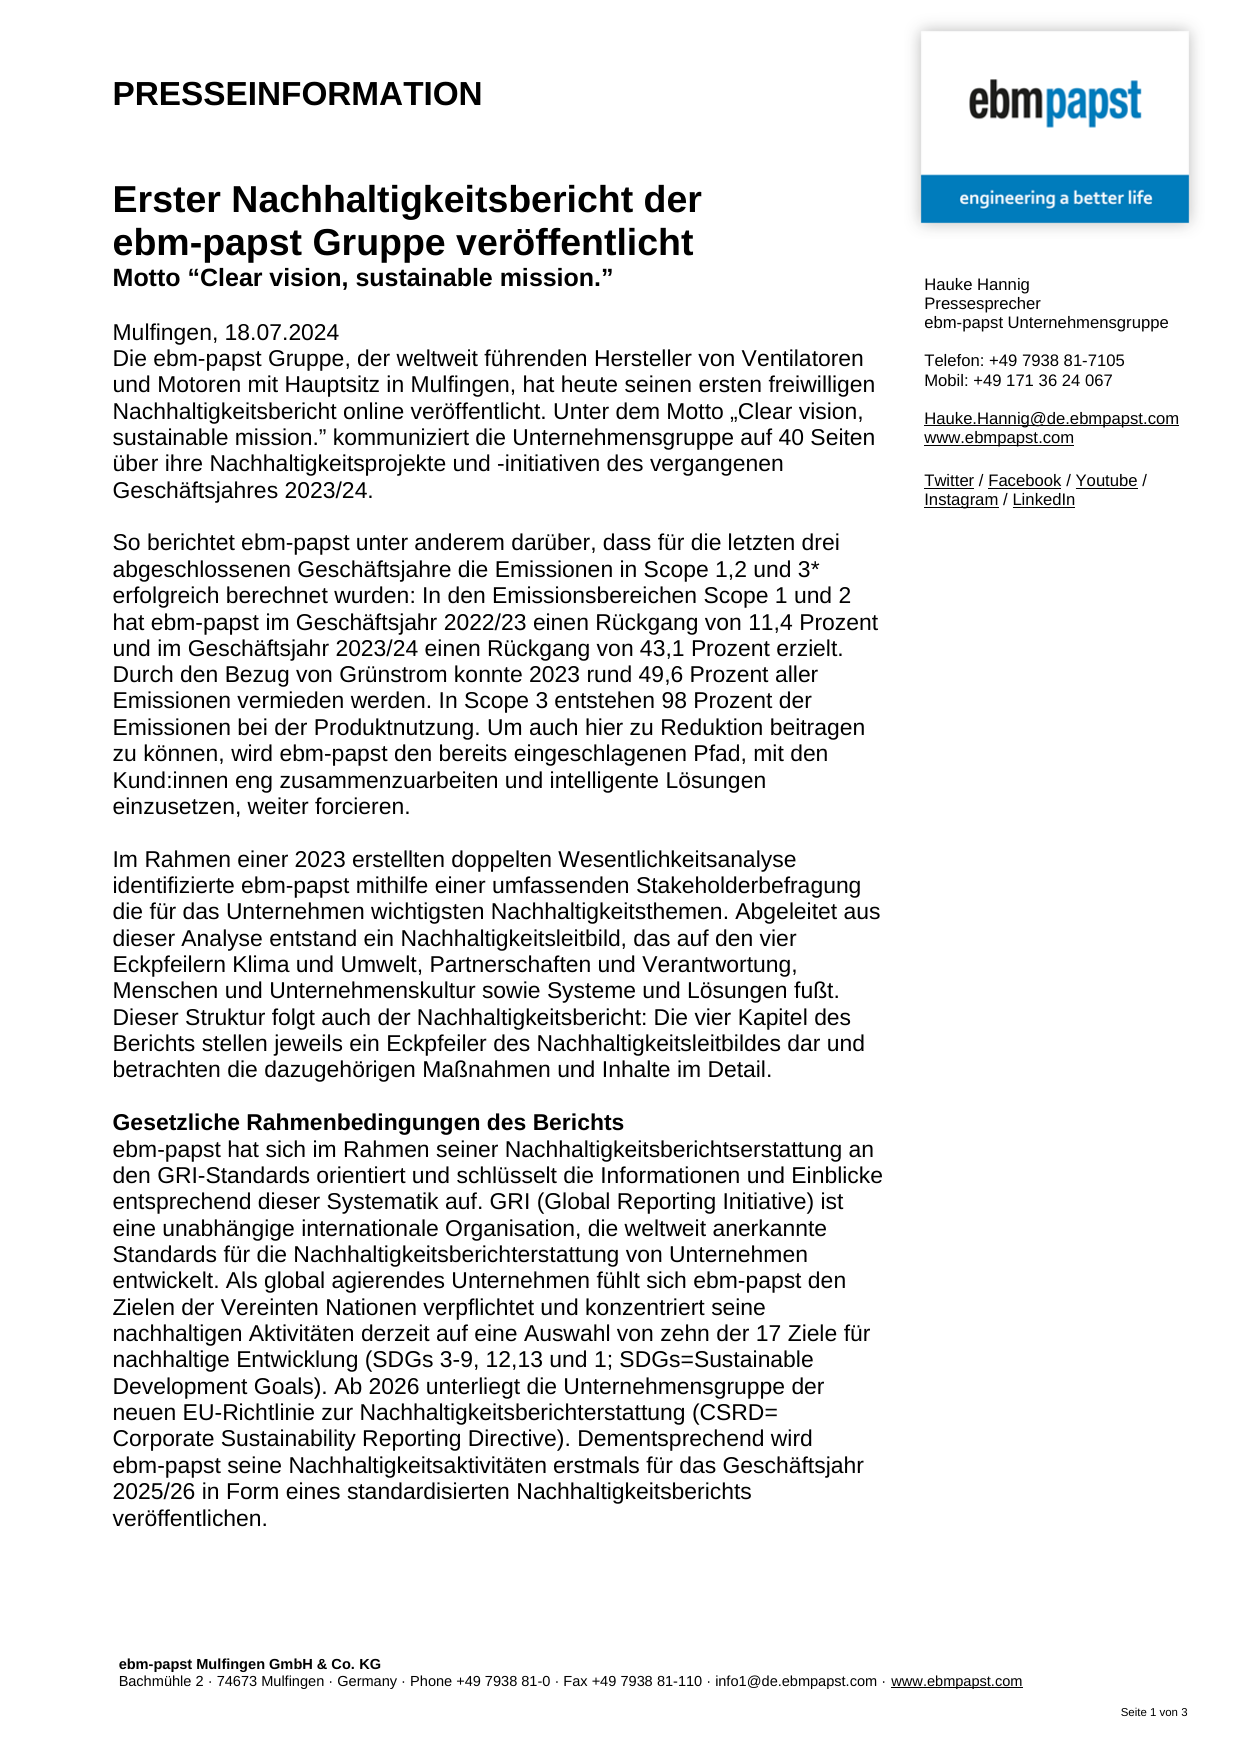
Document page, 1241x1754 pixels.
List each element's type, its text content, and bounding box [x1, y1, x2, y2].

text ebm-papst hat sich im Rahmen seiner Nachhaltigkeitsberichtserstattung an den GRI-Standards orientiert und schlüsselt die Informationen und Einblicke entsprechend dieser Systematik auf. GRI (Global Reporting Initiative) ist eine unabhängige internationale Organisation, die weltweit anerkannte Standards für die Nachhaltigkeitsberichterstattung von Unternehmen entwickelt. Als global agierendes Unternehmen fühlt sich ebm-papst den Zielen der Vereinten Nationen verpflichtet und konzentriert seine nachhaltigen Aktivitäten derzeit auf eine Auswahl von zehn der 17 Ziele für nachhaltige Entwicklung (SDGs 3-9, 12,13 und 1; SDGs=Sustainable Development Goals). Ab 2026 unterliegt die Unternehmensgruppe der neuen EU-Richtlinie zur Nachhaltigkeitsberichterstattung (CSRD= Corporate Sustainability Reporting Directive). Dementsprechend wird ebm-papst seine Nachhaltigkeitsaktivitäten erstmals für das Geschäftsjahr 2025/26 in Form eines standardisierten Nachhaltigkeitsberichts veröffentlichen. [112, 1136, 886, 1531]
text Motto “Clear vision, sustainable mission.” [112, 263, 886, 292]
subtitle Mulfingen, 18.07.2024 [112, 292, 886, 345]
picture [902, 12, 1206, 237]
text Im Rahmen einer 2023 erstellten doppelten Wesentlichkeitsanalyse identifizierte ebm-papst mithilfe einer umfassenden Stakeholderbefragung die für das Unternehmen wichtigsten Nachhaltigkeitsthemen. Abgeleitet aus dieser Analyse entstand ein Nachhaltigkeitsleitbild, das auf den vier Eckpfeilern Klima und Umwelt, Partnerschaften und Verantwortung, Menschen und Unternehmenskultur sowie Systeme und Lösungen fußt. Dieser Struktur folgt auch der Nachhaltigkeitsbericht: Die vier Kapitel des Berichts stellen jeweils ein Eckpfeiler des Nachhaltigkeitsleitbildes dar und betrachten die dazugehörigen Maßnahmen und Inhalte im Detail. [112, 846, 886, 1083]
text Erster Nachhaltigkeitsbericht der ebm-papst Gruppe veröffentlicht [112, 177, 886, 263]
text Die ebm-papst Gruppe, der weltweit führenden Hersteller von Ventilatoren und Motoren mit Hauptsitz in Mulfingen, hat heute seinen ersten freiwilligen Nachhaltigkeitsbericht online veröffentlicht. Unter dem Motto „Clear vision, sustainable mission.” kommuniziert die Unternehmensgruppe auf 40 Seiten über ihre Nachhaltigkeitsprojekte und -initiativen des vergangenen Geschäftsjahres 2023/24. [112, 345, 886, 503]
text So berichtet ebm-papst unter anderem darüber, dass für die letzten drei abgeschlossenen Geschäftsjahre die Emissionen in Scope 1,2 und 3* erfolgreich berechnet wurden: In den Emissionsbereichen Scope 1 und 2 hat ebm-papst im Geschäftsjahr 2022/23 einen Rückgang von 11,4 Prozent und im Geschäftsjahr 2023/24 einen Rückgang von 43,1 Prozent erzielt. Durch den Bezug von Grünstrom konnte 2023 rund 49,6 Prozent aller Emissionen vermieden werden. In Scope 3 entstehen 98 Prozent der Emissionen bei der Produktnutzung. Um auch hier zu Reduktion beitragen zu können, wird ebm-papst den bereits eingeschlagenen Pfad, mit den Kund:innen eng zusammenzuarbeiten und intelligente Lösungen einzusetzen, weiter forcieren. [112, 529, 886, 819]
text Gesetzliche Rahmenbedingungen des Berichts [112, 1109, 886, 1136]
